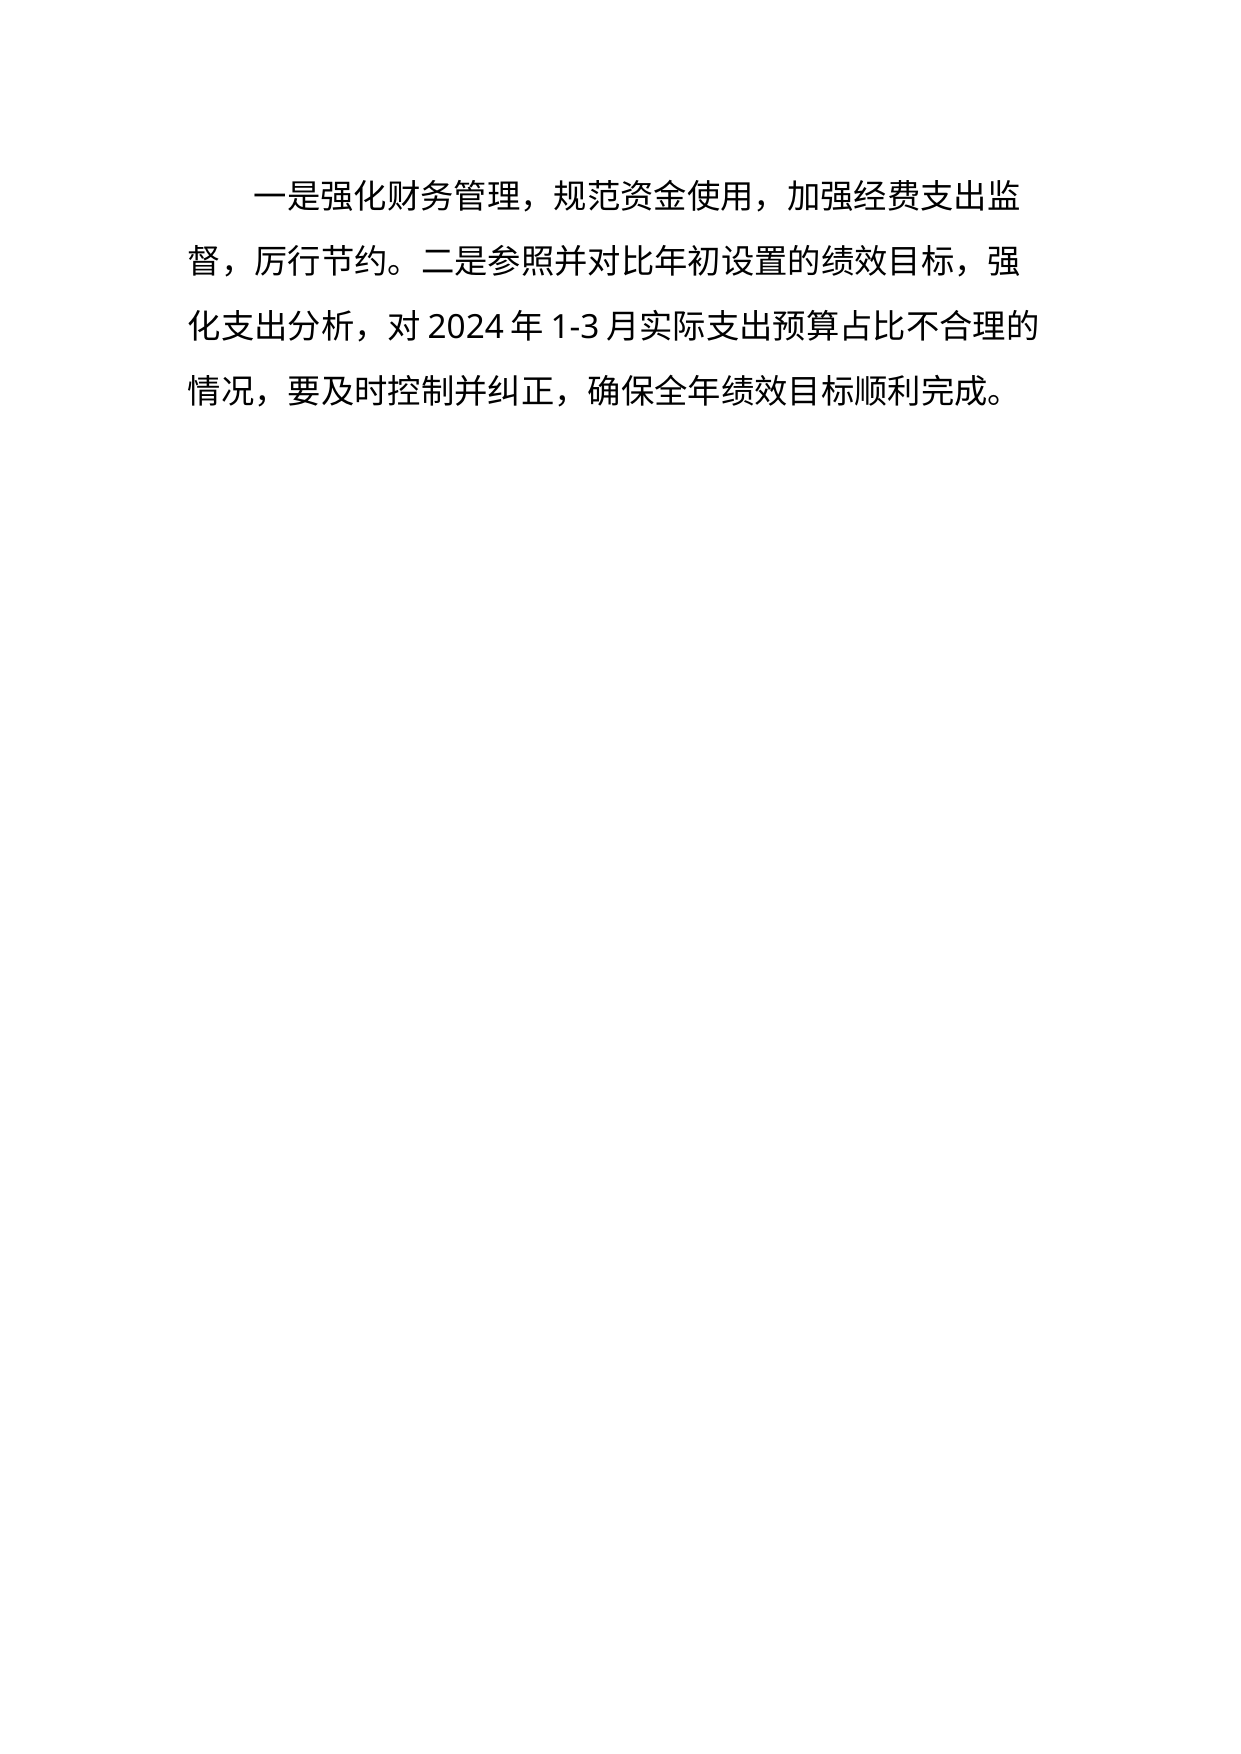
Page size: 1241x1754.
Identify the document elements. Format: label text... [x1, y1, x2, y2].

text 一是强化财务管理，规范资金使用，加强经费支出监督，厉行节约。二是参照并对比年初设置的绩效目标，强化支出分析，对2024年1-3月实际支出预算占比不合理的情况，要及时控制并纠正，确保全年绩效目标顺利完成。 [187, 162, 1053, 422]
